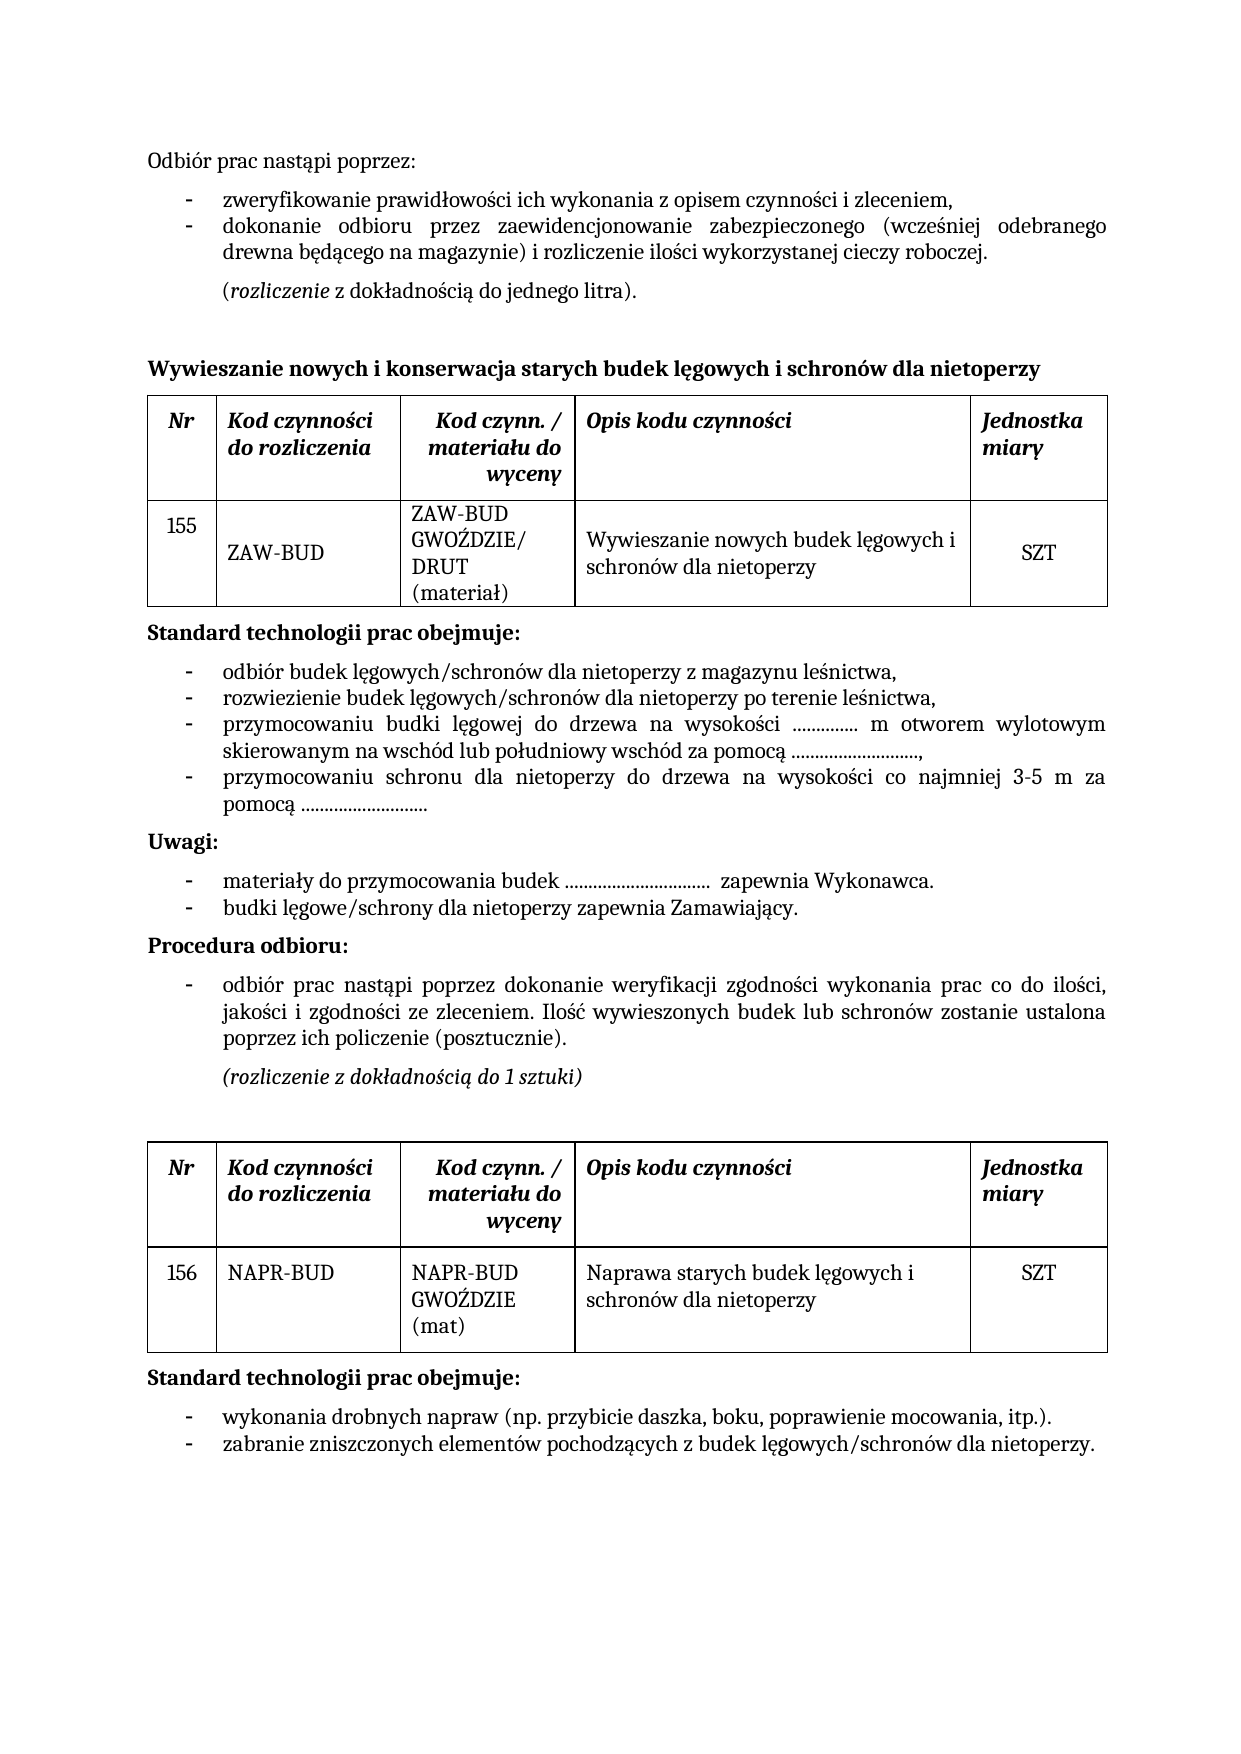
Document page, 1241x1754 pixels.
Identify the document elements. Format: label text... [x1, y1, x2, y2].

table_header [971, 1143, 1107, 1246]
list dokonanie odbioru przez zaewidencjonowanie zabezpieczonego (wcześniej odebranego drewna będącego na magazynie) i rozliczenie ilości wykorzystanej cieczy roboczej. [185, 213, 1107, 266]
text Standard technologii prac obejmuje: [148, 620, 1107, 646]
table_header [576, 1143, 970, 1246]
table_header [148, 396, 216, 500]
text (rozliczenie z dokładnością do jednego litra). [148, 278, 1107, 304]
list budki lęgowe/schrony dla nietoperzy zapewnia Zamawiający. [185, 894, 1107, 921]
text Uwagi: [148, 829, 1107, 856]
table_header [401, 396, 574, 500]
text Standard technologii prac obejmuje: [148, 1365, 1107, 1391]
list przymocowaniu schronu dla nietoperzy do drzewa na wysokości co najmniej 3-5 m za pomocą ........................... [185, 764, 1107, 817]
list przymocowaniu budki lęgowej do drzewa na wysokości .............. m otworem wylotowym skierowanym na wschód lub południowy wschód za pomocą ..........................., [185, 711, 1107, 764]
list materiały do przymocowania budek ............................... zapewnia Wykonawca. [185, 868, 1107, 894]
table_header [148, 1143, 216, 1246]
list wykonania drobnych napraw (np. przybicie daszka, boku, poprawienie mocowania, itp.). [185, 1404, 1107, 1430]
list odbiór budek lęgowych/schronów dla nietoperzy z magazynu leśnictwa, [185, 658, 1107, 685]
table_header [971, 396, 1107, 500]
list odbiór prac nastąpi poprzez dokonanie weryfikacji zgodności wykonania prac co do ilości, jakości i zgodności ze zleceniem. Ilość wywieszonych budek lub schronów zostanie ustalona poprzez ich policzenie (posztucznie). [185, 972, 1107, 1051]
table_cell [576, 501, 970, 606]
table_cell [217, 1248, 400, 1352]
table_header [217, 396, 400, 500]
list rozwiezienie budek lęgowych/schronów dla nietoperzy po terenie leśnictwa, [185, 685, 1107, 711]
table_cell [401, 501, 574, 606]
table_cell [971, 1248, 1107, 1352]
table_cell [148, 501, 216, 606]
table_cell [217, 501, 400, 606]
text Wywieszanie nowych i konserwacja starych budek lęgowych i schronów dla nietoperzy [148, 356, 1107, 382]
text (rozliczenie z dokładnością do 1 sztuki) [148, 1064, 1107, 1090]
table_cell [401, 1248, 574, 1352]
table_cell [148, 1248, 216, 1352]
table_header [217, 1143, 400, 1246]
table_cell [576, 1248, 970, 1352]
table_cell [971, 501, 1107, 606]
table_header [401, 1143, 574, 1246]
list zweryfikowanie prawidłowości ich wykonania z opisem czynności i zleceniem, [185, 186, 1107, 213]
text Procedura odbioru: [148, 933, 1107, 959]
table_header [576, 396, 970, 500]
list zabranie zniszczonych elementów pochodzących z budek lęgowych/schronów dla nietoperzy. [185, 1430, 1107, 1457]
text Odbiór prac nastąpi poprzez: [148, 148, 1107, 174]
